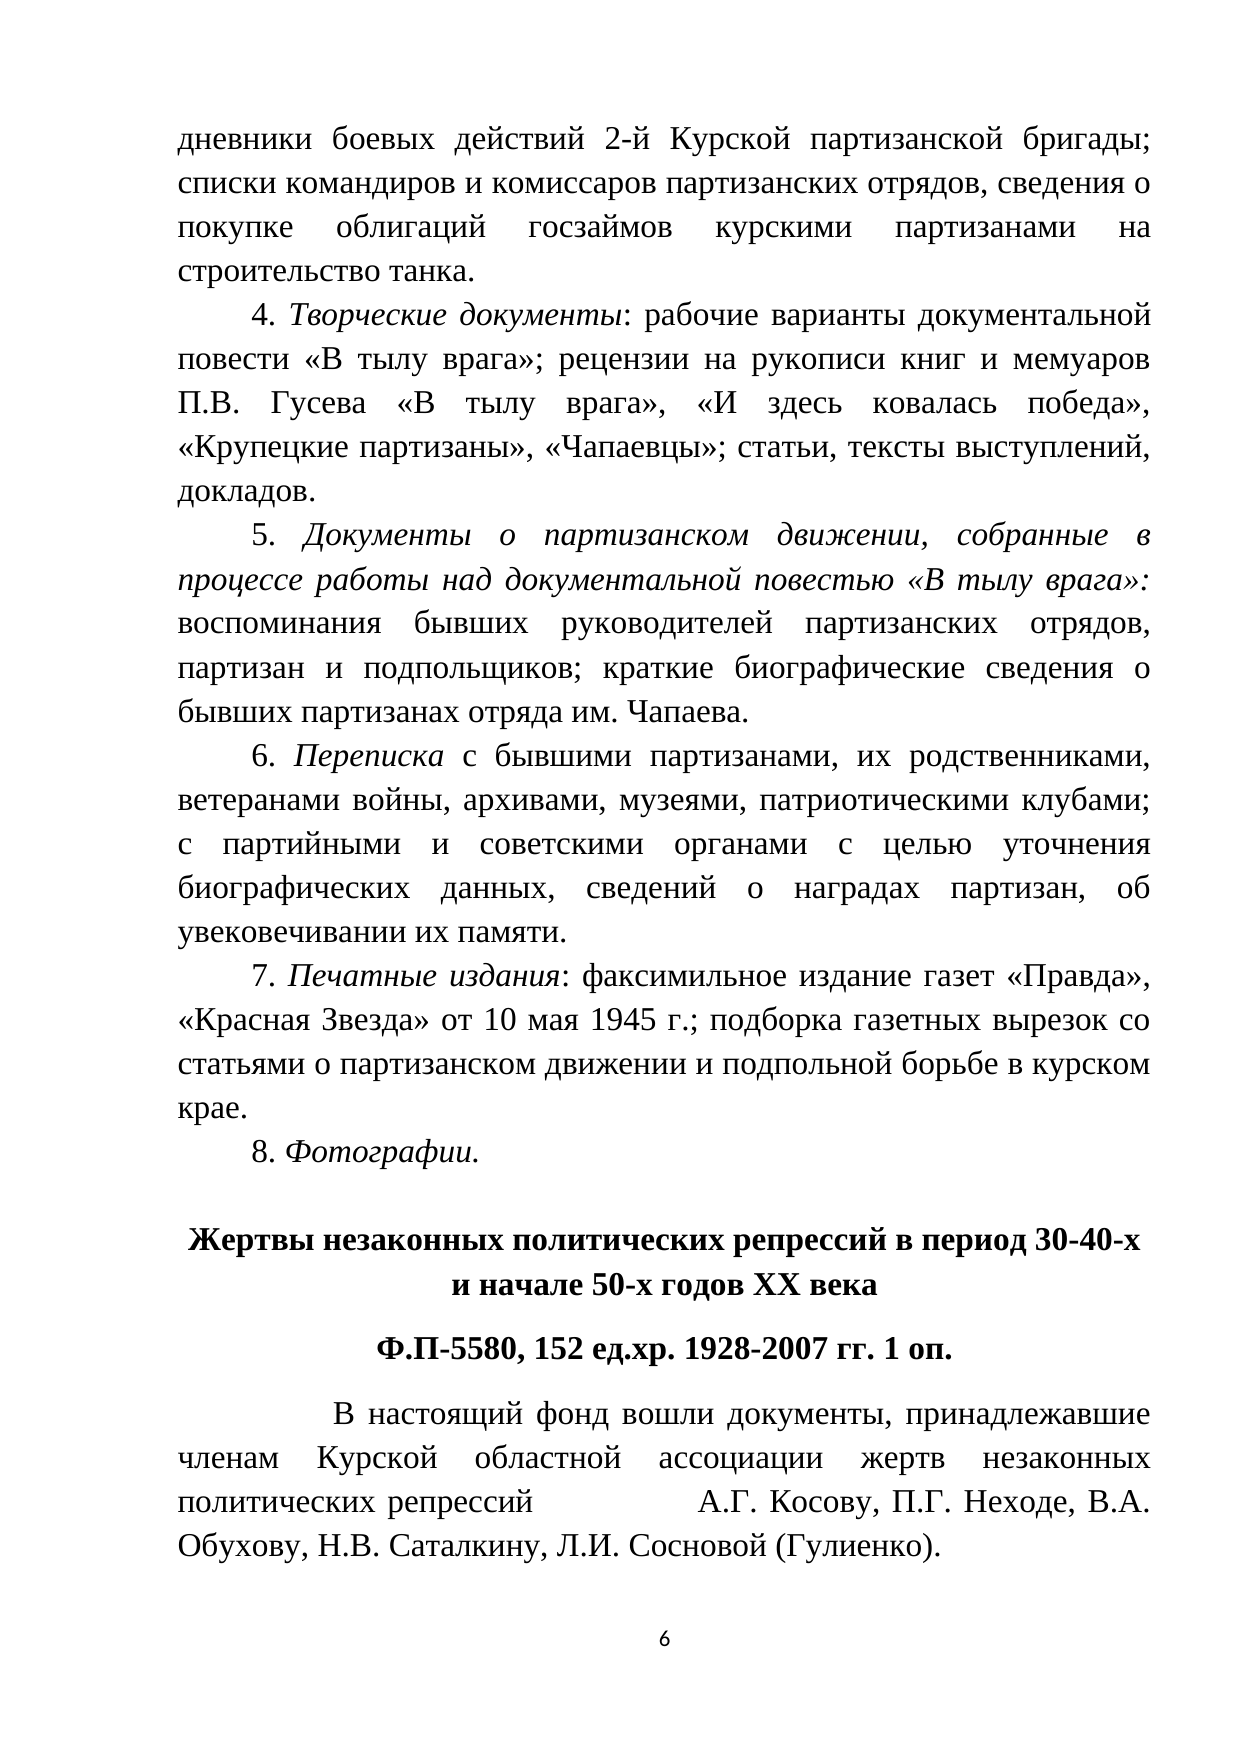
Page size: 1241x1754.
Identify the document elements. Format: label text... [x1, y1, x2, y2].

text 6. Переписка с бывшими партизанами, их родственниками, ветеранами войны, архивами, музеями, патриотическими клубами; с партийными и советскими органами с целью уточнения биографических данных, сведений о наградах партизан, об увековечивании их памяти. [177, 735, 1152, 949]
text В настоящий фонд вошли документы, принадлежавшие членам Курской областной ассоциации жертв незаконных политических репрессий А.Г. Косову, П.Г. Неходе, В.А. Обухову, Н.В. Саталкину, Л.И. Сосновой (Гулиенко). [177, 1393, 1152, 1564]
text Жертвы незаконных политических репрессий в период 30-40-х и начале 50-х годов ХХ века [177, 1220, 1152, 1302]
text 5. Документы о партизанском движении, собранные в процессе работы над документальной повестью «В тылу врага»: воспоминания бывших руководителей партизанских отрядов, партизан и подпольщиков; краткие биографические сведения о бывших партизанах отряда им. Чапаева. [177, 515, 1152, 729]
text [177, 118, 1152, 289]
text 7. Печатные издания: факсимильное издание газет «Правда», «Красная Звезда» от 10 мая 1945 г.; подборка газетных вырезок со статьями о партизанском движении и подпольной борьбе в курском крае. [177, 955, 1152, 1126]
text 4. Творческие документы: рабочие варианты документальной повести «В тылу врага»; рецензии на рукописи книг и мемуаров П.В. Гусева «В тылу врага», «И здесь ковалась победа», «Крупецкие партизаны», «Чапаевцы»; статьи, тексты выступлений, докладов. [177, 294, 1152, 509]
text Ф.П-5580, 152 ед.хр. 1928-2007 гг. 1 оп. [177, 1329, 1152, 1367]
text 8. Фотографии. [177, 1132, 1152, 1170]
